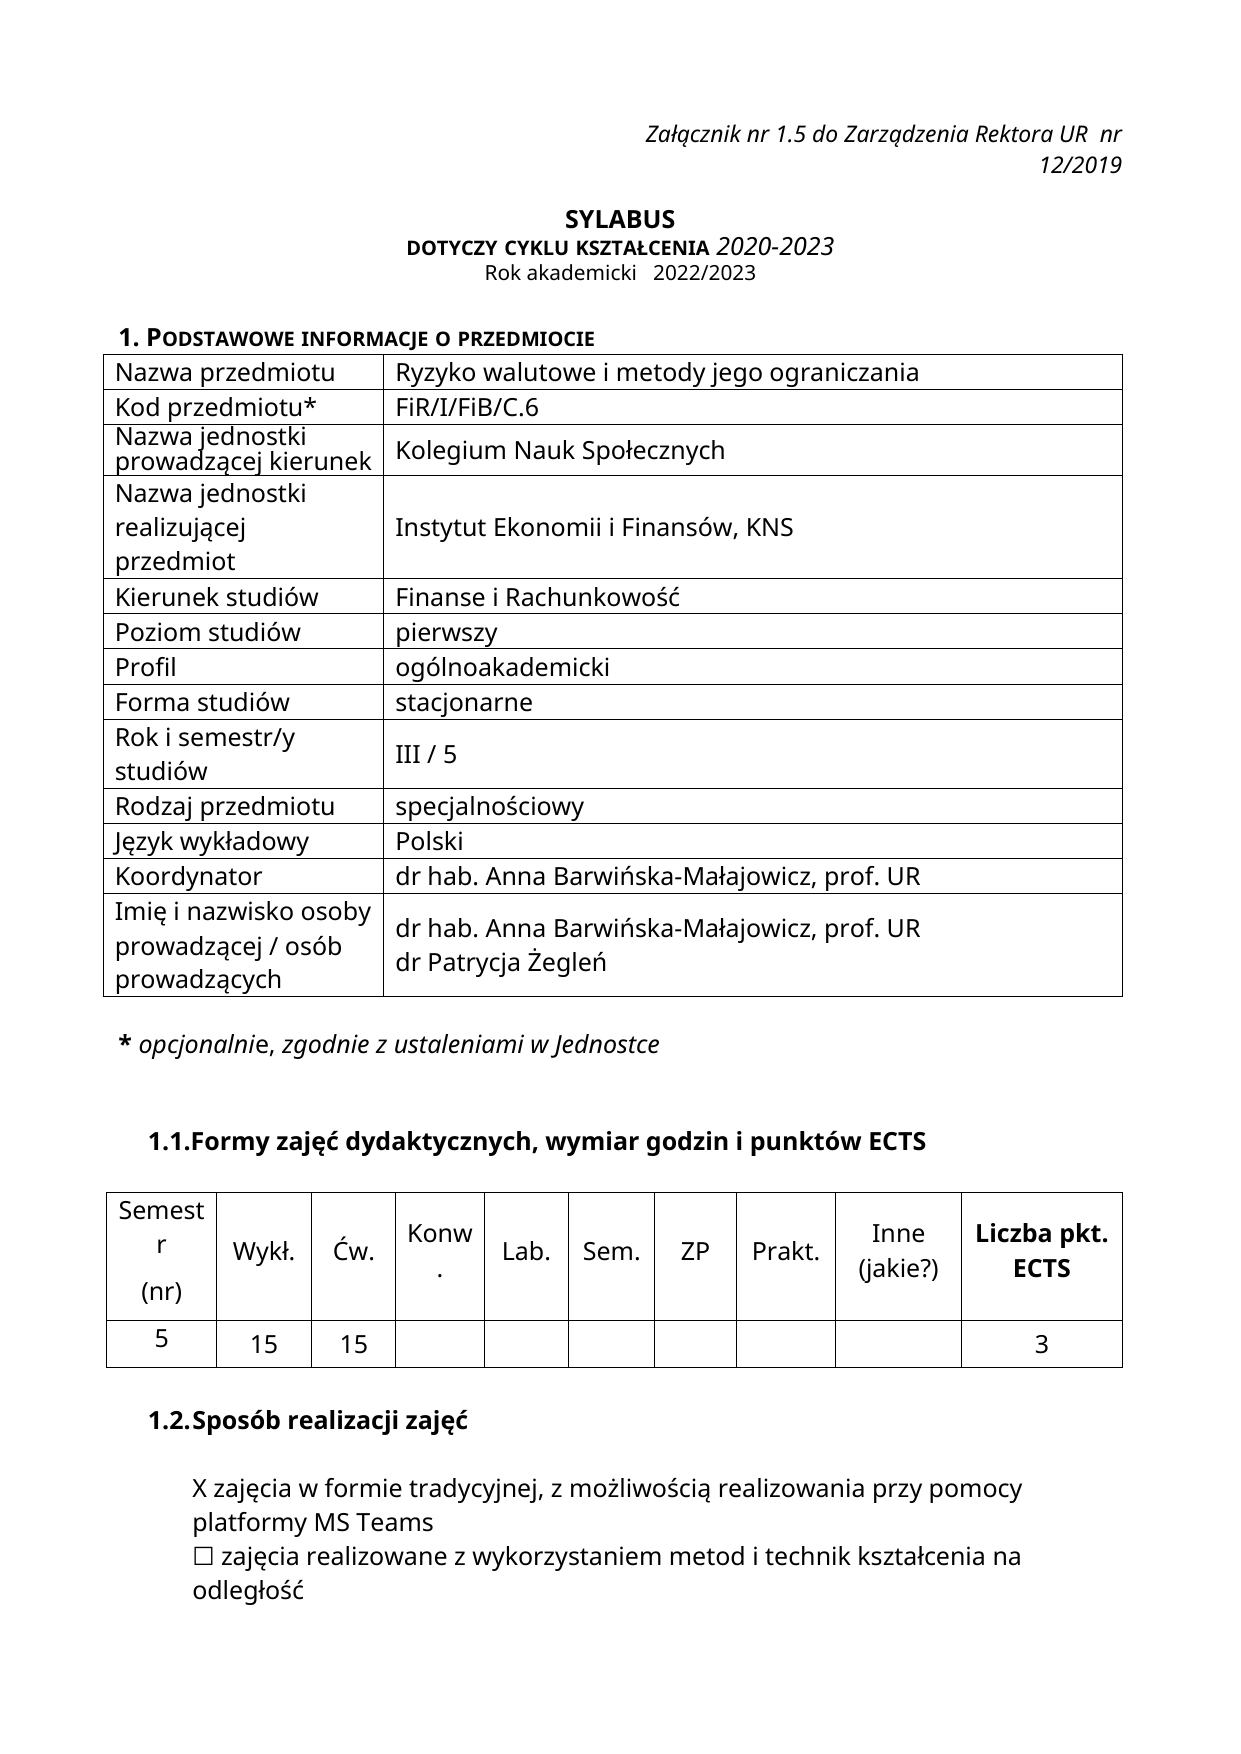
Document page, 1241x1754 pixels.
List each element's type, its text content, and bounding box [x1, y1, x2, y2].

table_cell Kolegium Nauk Społecznych [384, 425, 1122, 475]
text * opcjonalnie, zgodnie z ustaleniami w Jednostce [118, 1026, 1122, 1061]
table_cell dr hab. Anna Barwińska-Małajowicz, prof. UR dr Patrycja Żegleń [384, 894, 1122, 996]
table_cell Nazwa jednostki prowadzącej kierunek [104, 425, 383, 475]
table_cell III / 5 [384, 720, 1122, 788]
table_cell stacjonarne [384, 685, 1122, 718]
table_cell Profil [104, 649, 383, 683]
table_cell Poziom studiów [104, 614, 383, 648]
table_cell Instytut Ekonomii i Finansów, KNS [384, 476, 1122, 578]
table_cell dr hab. Anna Barwińska-Małajowicz, prof. UR [384, 859, 1122, 893]
table_cell [396, 1321, 484, 1367]
text X zajęcia w formie tradycyjnej, z możliwością realizowania przy pomocy platformy MS Teams [192, 1471, 1122, 1539]
table_header Wykł. [217, 1193, 311, 1320]
table_cell Rodzaj przedmiotu [104, 789, 383, 823]
table_cell 5 [107, 1321, 216, 1367]
table_header Semestr (nr) [107, 1193, 216, 1320]
table_cell Imię i nazwisko osoby prowadzącej / osób prowadzących [104, 894, 383, 996]
text 1. Podstawowe informacje o przedmiocie [118, 319, 1122, 354]
table_header Ćw. [312, 1193, 395, 1320]
table_cell 15 [312, 1321, 395, 1367]
table_cell [485, 1321, 568, 1367]
table_cell 15 [217, 1321, 311, 1367]
table_header Sem. [569, 1193, 654, 1320]
table_cell Nazwa jednostki realizującej przedmiot [104, 476, 383, 578]
table_header Lab. [485, 1193, 568, 1320]
text dotyczy cyklu kształcenia 2020-2023 [118, 236, 1122, 261]
text 1.2. Sposób realizacji zajęć [148, 1402, 1122, 1436]
table_cell Finanse i Rachunkowość [384, 579, 1122, 613]
table_cell Kod przedmiotu* [104, 390, 383, 424]
text Załącznik nr 1.5 do Zarządzenia Rektora UR nr 12/2019 [118, 118, 1122, 181]
table_cell Koordynator [104, 859, 383, 893]
table_cell Rok i semestr/y studiów [104, 720, 383, 788]
table_header Inne (jakie?) [836, 1193, 961, 1320]
table_header Ryzyko walutowe i metody jego ograniczania [384, 355, 1122, 389]
table_cell [569, 1321, 654, 1367]
table_cell pierwszy [384, 614, 1122, 648]
table_cell FiR/I/FiB/C.6 [384, 390, 1122, 424]
text SYLABUS [118, 201, 1122, 236]
table_header ZP [655, 1193, 736, 1320]
text Rok akademicki 2022/2023 [118, 261, 1122, 286]
text ☐ zajęcia realizowane z wykorzystaniem metod i technik kształcenia na odległość [192, 1539, 1122, 1607]
table_cell [655, 1321, 736, 1367]
text 1.1.Formy zajęć dydaktycznych, wymiar godzin i punktów ECTS [148, 1124, 1122, 1158]
table_header Konw. [396, 1193, 484, 1320]
table_cell Kierunek studiów [104, 579, 383, 613]
table_header Liczba pkt. ECTS [962, 1193, 1122, 1320]
table_cell Język wykładowy [104, 824, 383, 858]
table_cell ogólnoakademicki [384, 649, 1122, 683]
table_cell specjalnościowy [384, 789, 1122, 823]
table_cell Forma studiów [104, 685, 383, 718]
table_cell [836, 1321, 961, 1367]
table_cell [737, 1321, 835, 1367]
table_cell Polski [384, 824, 1122, 858]
table_cell 3 [962, 1321, 1122, 1367]
table_header Prakt. [737, 1193, 835, 1320]
table_header Nazwa przedmiotu [104, 355, 383, 389]
